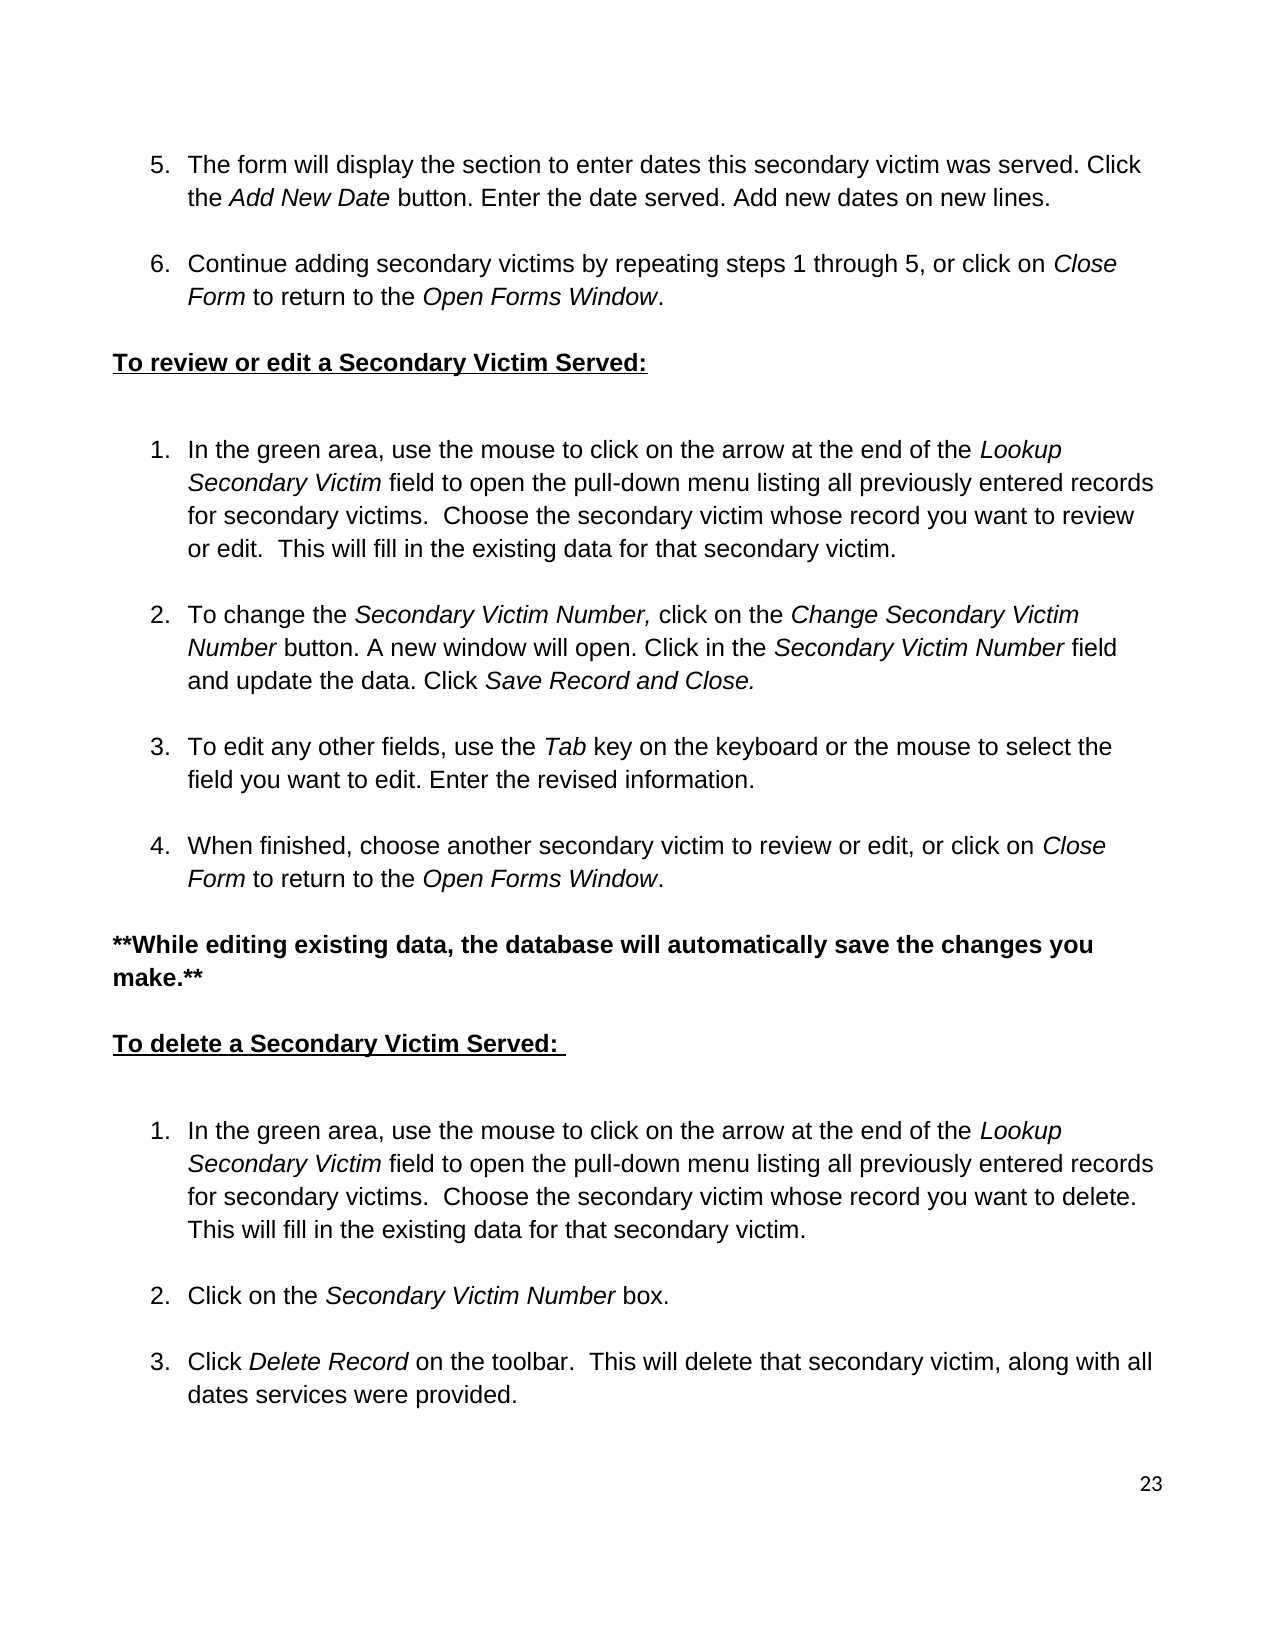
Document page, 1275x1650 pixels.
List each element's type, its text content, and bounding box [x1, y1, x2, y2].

list The form will display the section to enter dates this secondary victim was served. Click the Add New Date button. Enter the date served. Add new dates on new lines. [150, 150, 1162, 212]
list Continue adding secondary victims by repeating steps 1 through 5, or click on Close Form to return to the Open Forms Window. [150, 249, 1162, 311]
list To change the Secondary Victim Number, click on the Change Secondary Victim Number button. A new window will open. Click in the Secondary Victim Number field and update the data. Click Save Record and Close. [150, 600, 1162, 695]
text **While editing existing data, the database will automatically save the changes you make.** [112, 930, 1162, 992]
text To delete a Secondary Victim Served: [112, 1029, 1162, 1058]
list In the green area, use the mouse to click on the arrow at the end of the Lookup Secondary Victim field to open the pull-down menu listing all previously entered records for secondary victims. Choose the secondary victim whose record you want to review or edit. This will fill in the existing data for that secondary victim. [150, 435, 1162, 563]
list To edit any other fields, use the Tab key on the keyboard or the mouse to select the field you want to edit. Enter the revised information. [150, 732, 1162, 794]
text To review or edit a Secondary Victim Served: [112, 348, 1162, 377]
list When finished, choose another secondary victim to review or edit, or click on Close Form to return to the Open Forms Window. [150, 831, 1162, 893]
list Click on the Secondary Victim Number box. [150, 1281, 1162, 1310]
list Click Delete Record on the toolbar. This will delete that secondary victim, along with all dates services were provided. [150, 1347, 1162, 1409]
